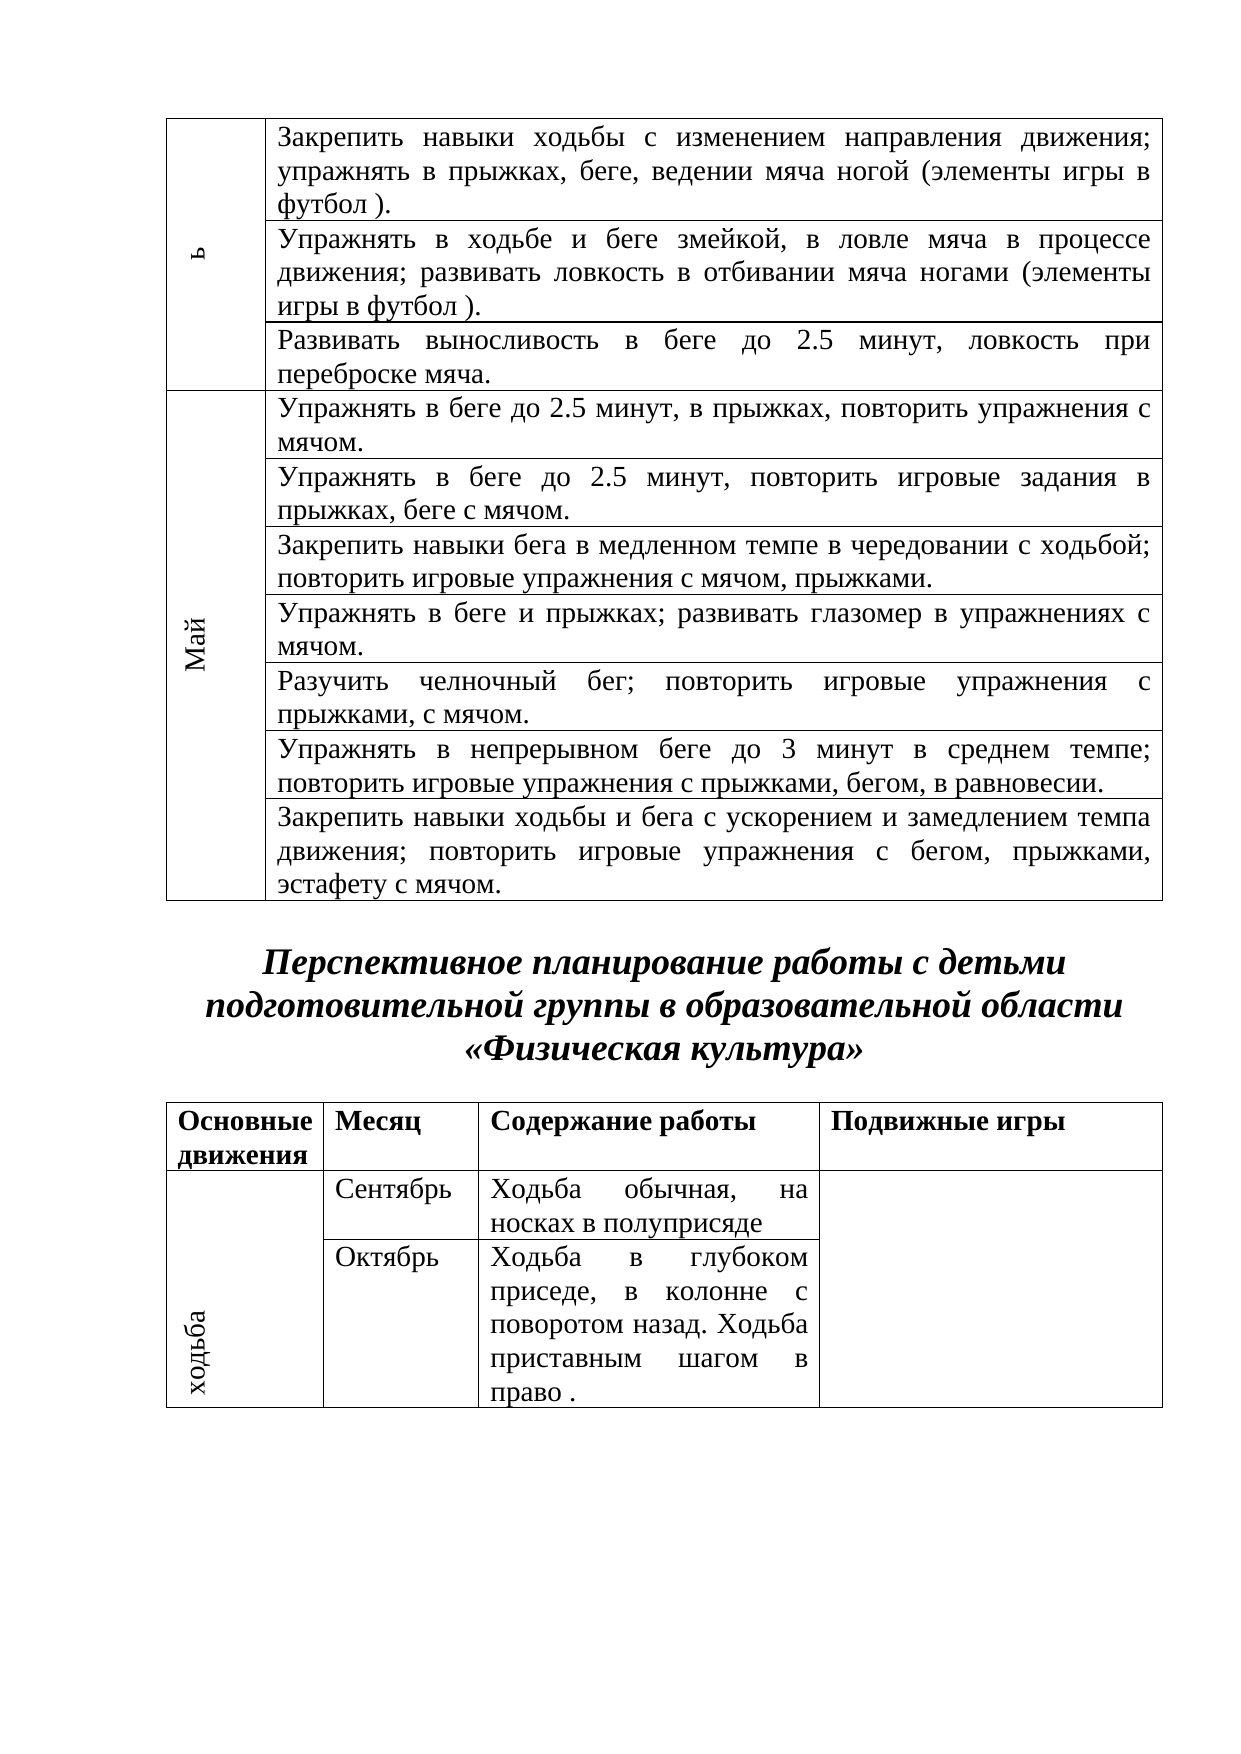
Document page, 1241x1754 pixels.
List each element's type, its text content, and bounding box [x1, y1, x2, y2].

table_cell Упражнять в ходьбе и беге змейкой, в ловле мяча в процессе движения; развивать ловкость в отбивании мяча ногами (элементы игры в футбол ). [266, 221, 1162, 321]
table_cell Упражнять в беге и прыжках; развивать глазомер в упражнениях с мячом. [266, 595, 1162, 662]
table_header Подвижные игры [820, 1103, 1162, 1170]
table_cell Развивать выносливость в беге до 2.5 минут, ловкость при переброске мяча. [266, 323, 1162, 389]
table_cell Октябрь [324, 1240, 478, 1407]
table_cell [820, 1171, 1162, 1407]
table_header Месяц [324, 1103, 478, 1170]
table_cell Закрепить навыки ходьбы с изменением направления движения; упражнять в прыжках, беге, ведении мяча ногой (элементы игры в футбол ). [266, 119, 1162, 220]
table_cell Разучить челночный бег; повторить игровые упражнения с прыжками, с мячом. [266, 663, 1162, 730]
table_cell Упражнять в беге до 2.5 минут, повторить игровые задания в прыжках, беге с мячом. [266, 459, 1162, 526]
table_cell Упражнять в непрерывном беге до 3 минут в среднем темпе; повторить игровые упражнения с прыжками, бегом, в равновесии. [266, 731, 1162, 798]
table_header Содержание работы [479, 1103, 819, 1170]
table_cell Упражнять в беге до 2.5 минут, в прыжках, повторить упражнения с мячом. [266, 391, 1162, 458]
table_cell ходьба [167, 1171, 323, 1407]
table_cell Закрепить навыки ходьбы и бега с ускорением и замедлением темпа движения; повторить игровые упражнения с бегом, прыжками, эстафету с мячом. [266, 799, 1162, 900]
table_cell Апрель [167, 119, 265, 389]
table_cell Ходьба в глубоком приседе, в колонне с поворотом назад. Ходьба приставным шагом в право . [479, 1240, 819, 1407]
table_header Основные движения [167, 1103, 323, 1170]
table_cell Сентябрь [324, 1171, 478, 1238]
text Перспективное планирование работы с детьми подготовительной группы в образовательной области «Физическая культура» [177, 939, 1152, 1069]
table_cell Ходьба обычная, на носках в полуприсяде [479, 1171, 819, 1238]
table_cell Закрепить навыки бега в медленном темпе в чередовании с ходьбой; повторить игровые упражнения с мячом, прыжками. [266, 527, 1162, 594]
table_cell Май [167, 391, 265, 900]
